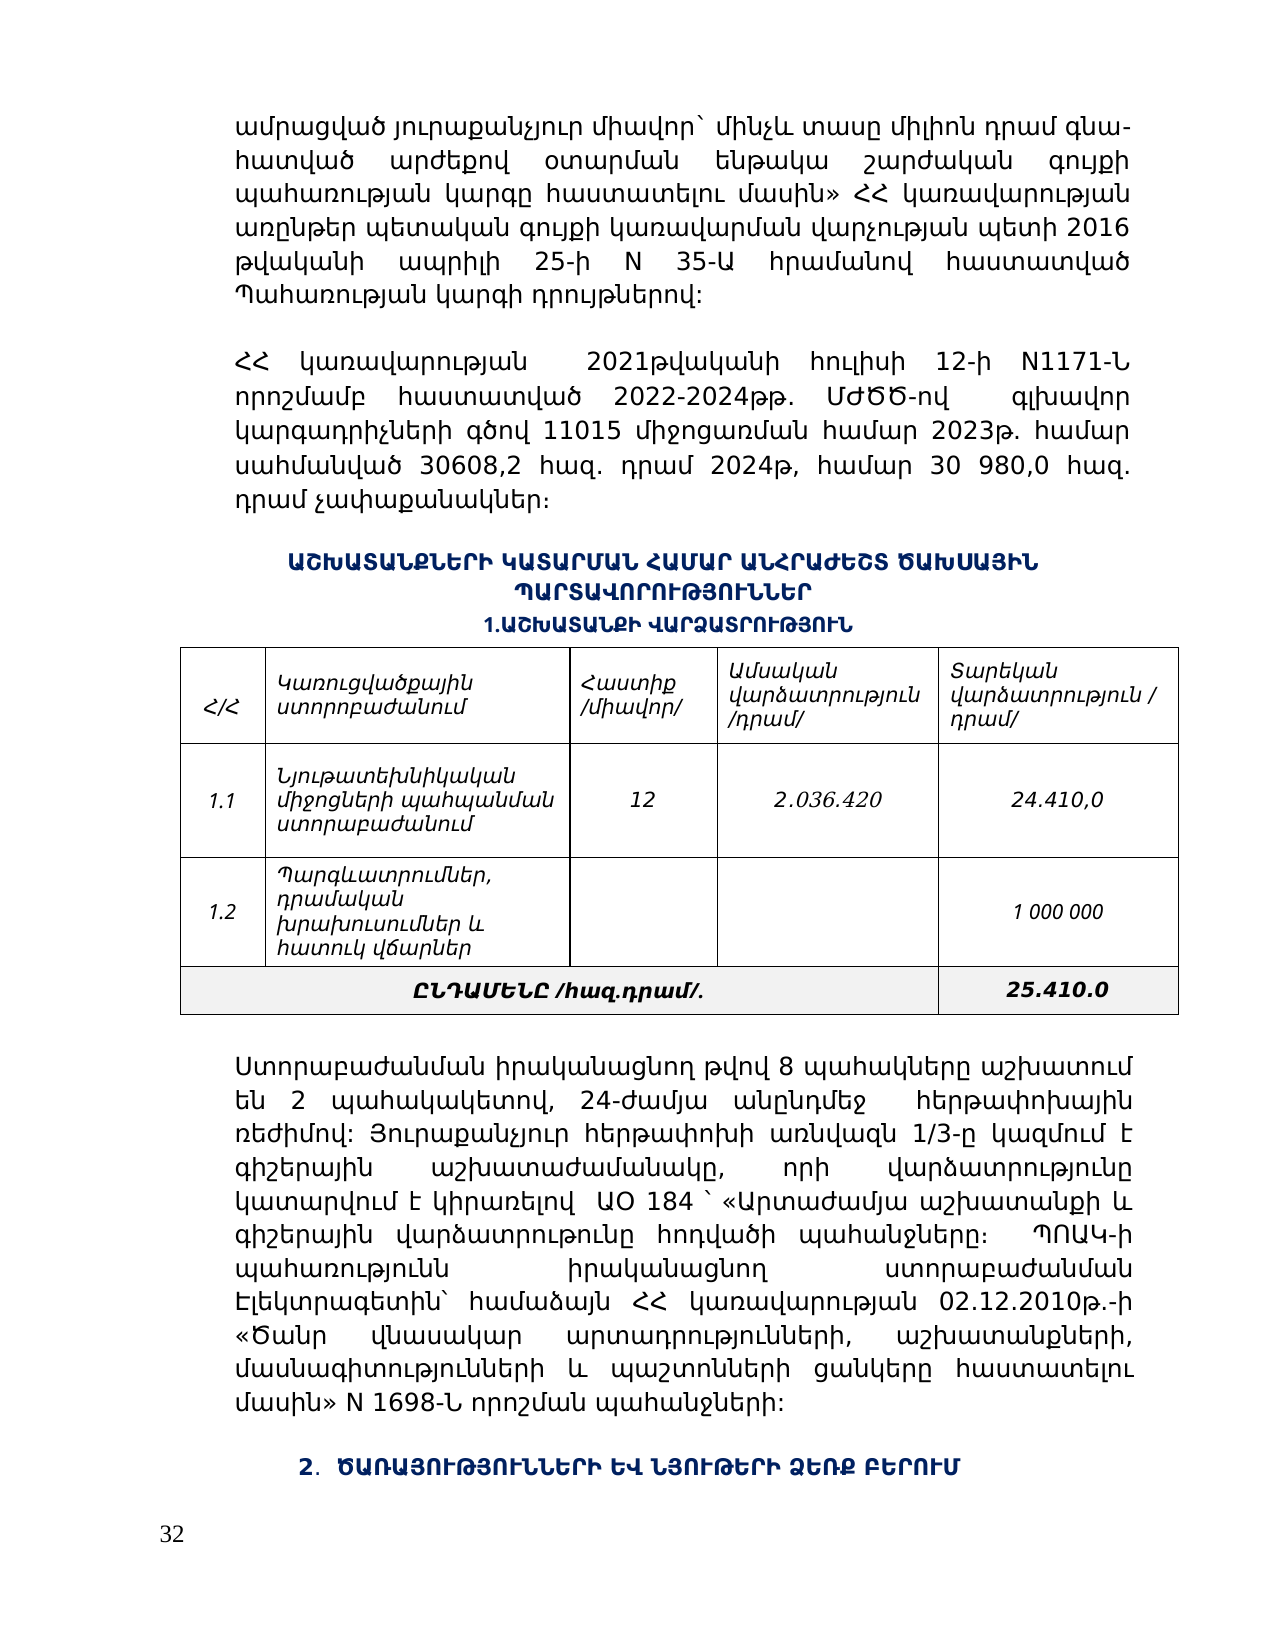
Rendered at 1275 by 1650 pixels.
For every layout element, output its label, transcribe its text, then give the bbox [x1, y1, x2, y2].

table_cell 1 000 000 [939, 858, 1178, 966]
table_cell 24.410,0 [939, 744, 1178, 857]
table_cell 2․036․420 [718, 744, 938, 857]
table_cell 25.410.0 [939, 967, 1178, 1014]
table_header Տարեկան վարձատրություն /դրամ/ [939, 648, 1178, 743]
table_cell Պարգևատրումներ, դրամական խրախուսումներ և հատուկ վճարներ [266, 858, 569, 966]
list 1.ԱՇԽԱՏԱՆՔԻ ՎԱՐՁԱՏՐՈՒԹՅՈՒՆ [392, 610, 1152, 639]
table_header Ամսական վարձատրություն /դրամ/ [718, 648, 938, 743]
text Ստորաբաժանման իրականացնող թվով 8 պահակները աշխատում են 2 պահակակետով, 24-ժամյա անընդմեջ հերթափոխային ռեժիմով: Յուրաքանչյուր հերթափոխի առնվազն 1/3-ը կազմում է գիշերային աշխատաժամանակը, որի վարձատրությունը կատարվում է կիրառելով ԱՕ 184 ՝ «Արտաժամյա աշխատանքի և գիշերային վարձատրութունը հոդվածի պահանջները։ ՊՈԱԿ-ի պահառությունն իրականացնող ստորաբաժանման Էլեկտրագետին՝ համաձայն ՀՀ կառավարության 02.12.2010թ.-ի «Ծանր վնասակար արտադրությունների, աշխատանքների, մասնագիտությունների և պաշտոնների ցանկերը հաստատելու մասին» N 1698-Ն որոշման պահանջների: [234, 1053, 1134, 1417]
text ԱՇԽԱՏԱՆՔՆԵՐԻ ԿԱՏԱՐՄԱՆ ՀԱՄԱՐ ԱՆՀՐԱԺԵՇՏ ԾԱԽՍԱՅԻՆ [189, 549, 1137, 576]
table_cell 1.2 [181, 858, 265, 966]
text 2. ԾԱՌԱՅՈՒԹՅՈՒՆՆԵՐԻ ԵՎ ՆՅՈՒԹԵՐԻ ՁԵՌՔ ԲԵՐՈՒՄ [159, 1454, 1137, 1481]
table_cell Նյութատեխնիկական միջոցների պահպանման ստորաբաժանում [266, 744, 569, 857]
table_cell 1.1 [181, 744, 265, 857]
text ՀՀ կառավարության 2021թվականի հուլիսի 12-ի N1171-Ն որոշմամբ հաստատված 2022-2024թթ․ ՄԺԾԾ-ով գլխավոր կարգադրիչների գծով 11015 միջոցառման համար 2023թ. համար սահմանված 30608,2 հազ․ դրամ 2024թ, համար 30 980,0 հազ․ դրամ չափաքանակներ։ [234, 347, 1131, 514]
table_cell [718, 858, 938, 966]
table_header Կառուցվածքային ստորոբաժանում [266, 648, 569, 743]
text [234, 112, 1131, 309]
table_header Հաստիք /միավոր/ [571, 648, 717, 743]
table_cell 12 [571, 744, 717, 857]
table_cell ԸՆԴԱՄԵՆԸ /հազ.դրամ/. [181, 967, 938, 1014]
text ՊԱՐՏԱՎՈՐՈՒԹՅՈՒՆՆԵՐ [189, 579, 1137, 606]
table_header Հ/Հ [181, 648, 265, 743]
table_cell [571, 858, 717, 966]
